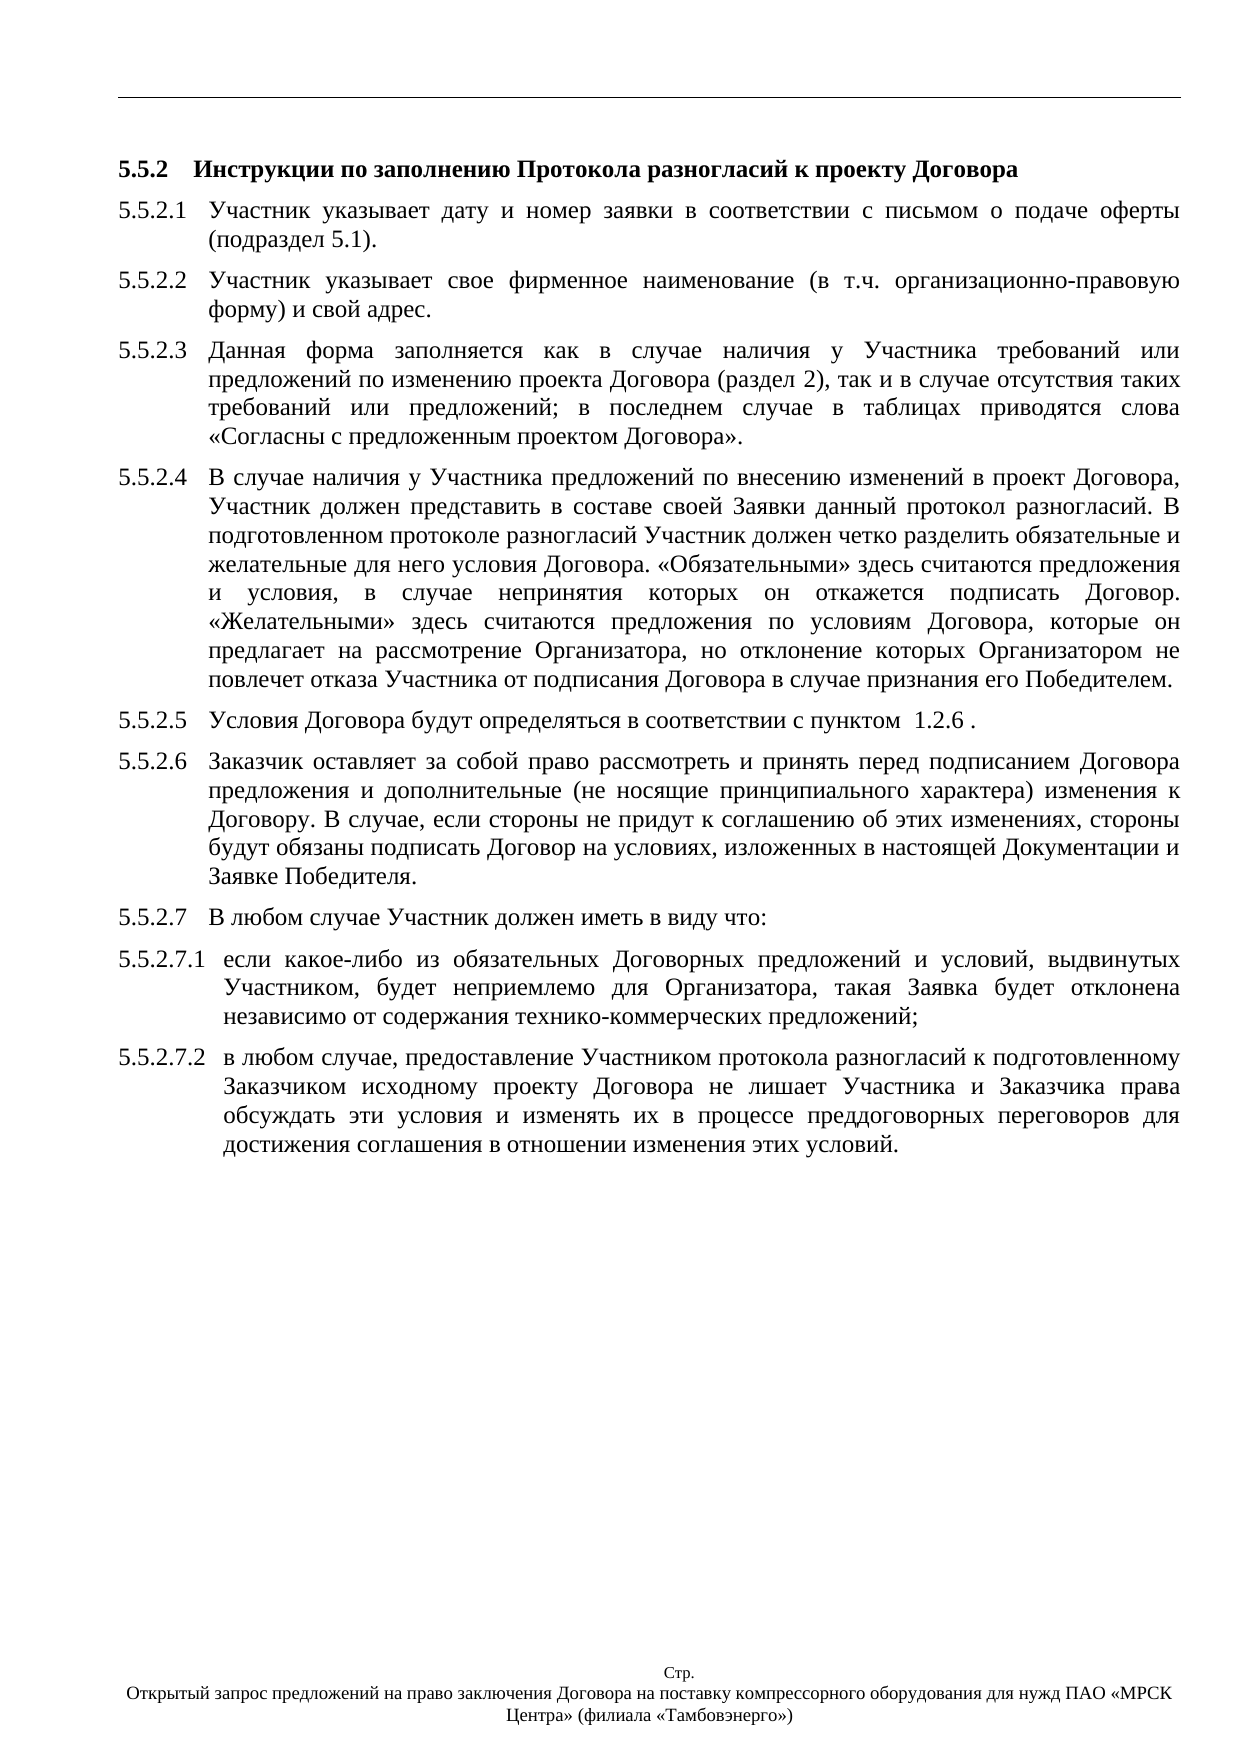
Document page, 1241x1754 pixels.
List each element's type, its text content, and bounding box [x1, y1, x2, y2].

list В случае наличия у Участника предложений по внесению изменений в проект Договора, Участник должен представить в составе своей Заявки данный протокол разногласий. В подготовленном протоколе разногласий Участник должен четко разделить обязательные и желательные для него условия Договора. «Обязательными» здесь считаются предложения и условия, в случае непринятия которых он откажется подписать Договор. «Желательными» здесь считаются предложения по условиям Договора, которые он предлагает на рассмотрение Организатора, но отклонение которых Организатором не повлечет отказа Участника от подписания Договора в случае признания его Победителем. [118, 462, 1181, 692]
list Условия Договора будут определяться в соответствии с пунктом 1.2.6 . [118, 705, 1181, 734]
list Участник указывает свое фирменное наименование (в т.ч. организационно-правовую форму) и свой адрес. [118, 265, 1181, 322]
list если какое-либо из обязательных Договорных предложений и условий, выдвинутых Участником, будет неприемлемо для Организатора, такая Заявка будет отклонена независимо от содержания технико-коммерческих предложений; [118, 944, 1181, 1030]
list в любом случае, предоставление Участником протокола разногласий к подготовленному Заказчиком исходному проекту Договора не лишает Участника и Заказчика права обсуждать эти условия и изменять их в процессе преддоговорных переговоров для достижения соглашения в отношении изменения этих условий. [118, 1042, 1181, 1157]
list Участник указывает дату и номер заявки в соответствии с письмом о подаче оферты (подраздел 5.1). [118, 195, 1181, 252]
list В любом случае Участник должен иметь в виду что: [118, 902, 1181, 931]
list Заказчик оставляет за собой право рассмотреть и принять перед подписанием Договора предложения и дополнительные (не носящие принципиального характера) изменения к Договору. В случае, если стороны не придут к соглашению об этих изменениях, стороны будут обязаны подписать Договор на условиях, изложенных в настоящей Документации и Заявке Победителя. [118, 746, 1181, 890]
list Данная форма заполняется как в случае наличия у Участника требований или предложений по изменению проекта Договора (раздел 2), так и в случае отсутствия таких требований или предложений; в последнем случае в таблицах приводятся слова «Согласны с предложенным проектом Договора». [118, 335, 1181, 450]
subtitle Инструкции по заполнению Протокола разногласий к проекту Договора [118, 154, 1181, 182]
